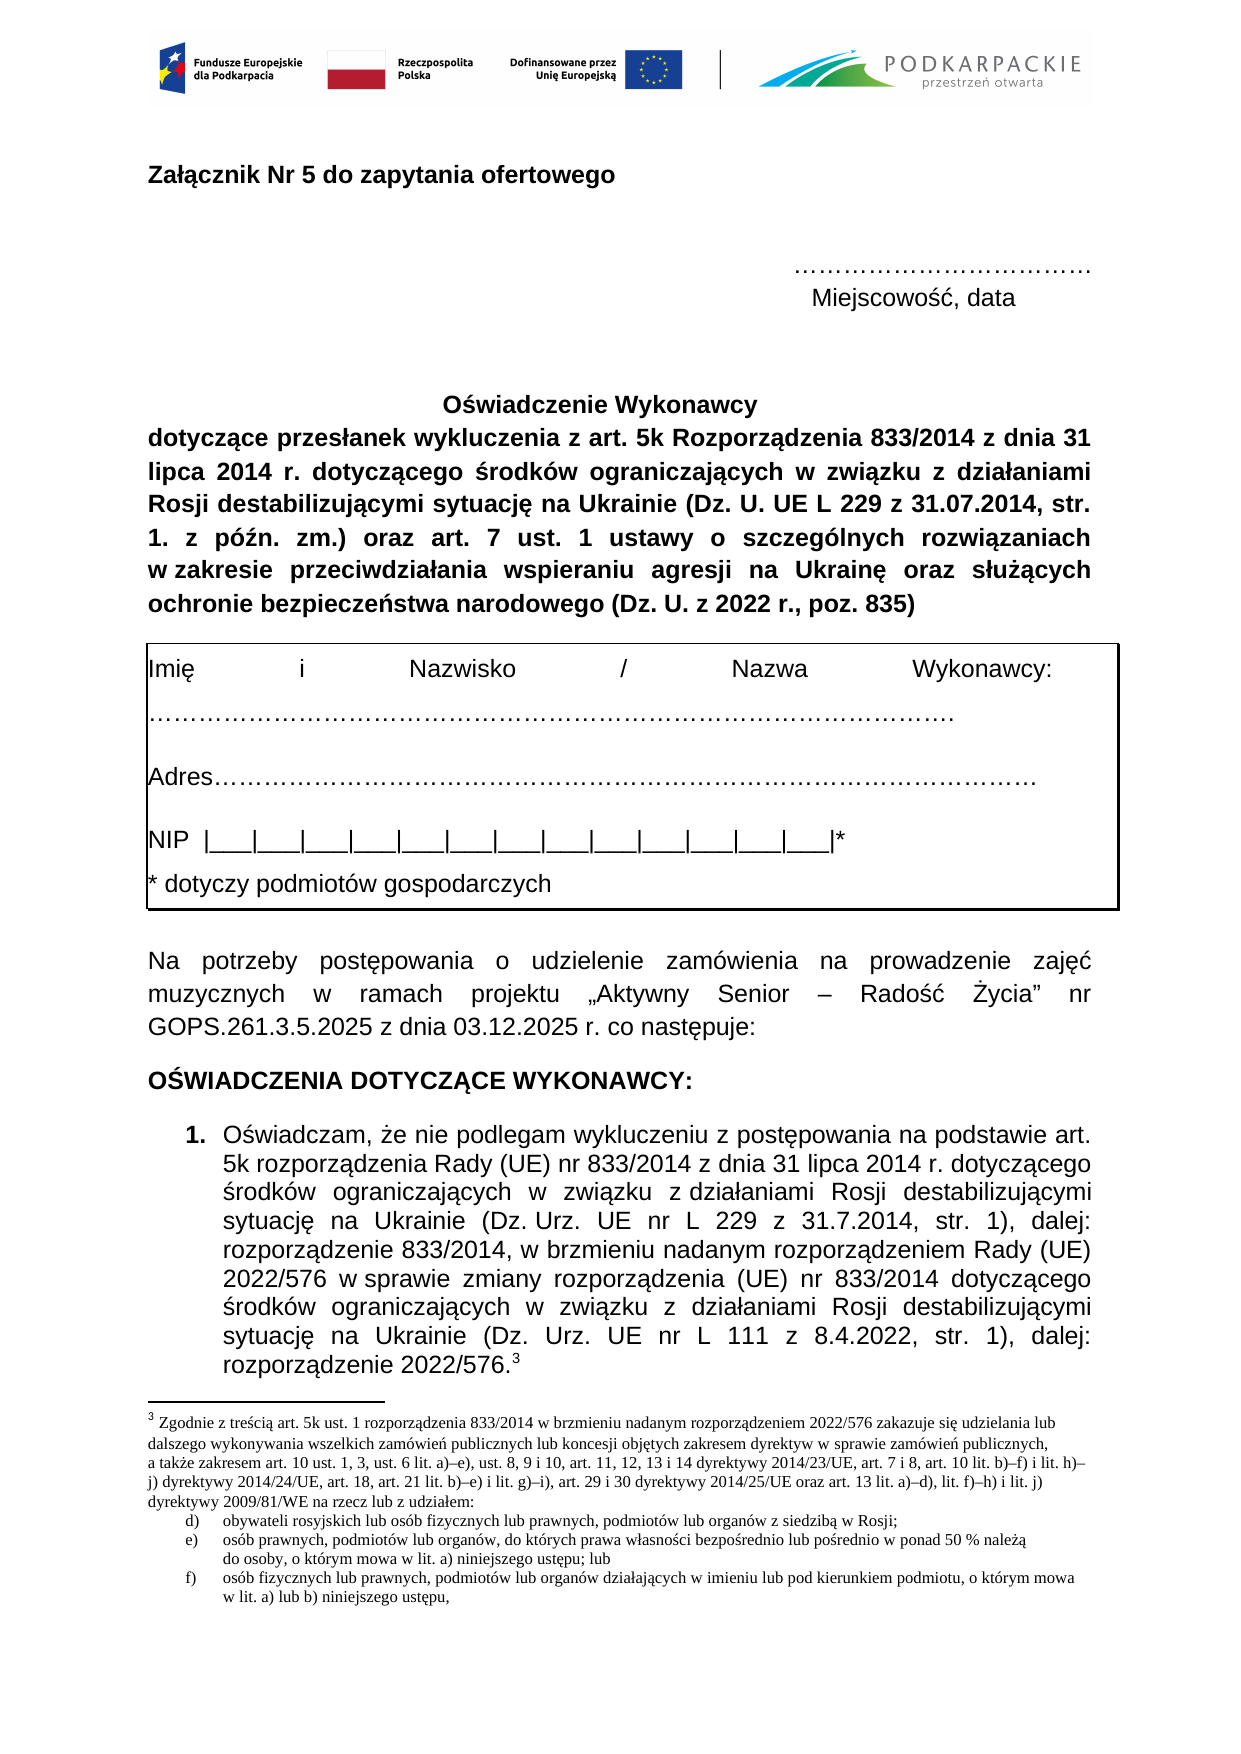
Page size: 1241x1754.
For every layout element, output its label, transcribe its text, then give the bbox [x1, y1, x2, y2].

text dotyczące przesłanek wykluczenia z art. 5k Rozporządzenia 833/2014 z dnia 31 lipca 2014 r. dotyczącego środków ograniczających w związku z działaniami Rosji destabilizującymi sytuację na Ukrainie (Dz. U. UE L 229 z 31.07.2014, str. 1. z późn. zm.) oraz art. 7 ust. 1 ustawy o szczególnych rozwiązaniach w zakresie przeciwdziałania wspieraniu agresji na Ukrainę oraz służących ochronie bezpieczeństwa narodowego (Dz. U. z 2022 r., poz. 835) [148, 423, 1093, 617]
text Oświadczenie Wykonawcy [148, 390, 1053, 419]
text Na potrzeby postępowania o udzielenie zamówienia na prowadzenie zajęć muzycznych w ramach projektu „Aktywny Senior – Radość Życia” nr GOPS.261.3.5.2025 z dnia 03.12.2025 r. co następuje: [148, 946, 1093, 1041]
text OŚWIADCZENIA DOTYCZĄCE WYKONAWCY: [148, 1066, 1093, 1095]
text NIP |___|___|___|___|___|___|___|___|___|___|___|___|___|* [148, 813, 1117, 854]
picture [147, 29, 1093, 107]
text Miejscowość, data [148, 283, 1093, 311]
text * dotyczy podmiotów gospodarczych [148, 857, 1117, 908]
text Załącznik Nr 5 do zapytania ofertowego [148, 160, 1093, 189]
text Imię i Nazwisko / Nazwa Wykonawcy: ……………………………………………………………………………………. [148, 644, 1117, 726]
text Adres……………………………………………………………………………………… [148, 749, 1117, 790]
text ……………………………… [148, 250, 1093, 278]
list Oświadczam, że nie podlegam wykluczeniu z postępowania na podstawie art. 5k rozporządzenia Rady (UE) nr 833/2014 z dnia 31 lipca 2014 r. dotyczącego środków ograniczających w związku z działaniami Rosji destabilizującymi sytuację na Ukrainie (Dz. Urz. UE nr L 229 z 31.7.2014, str. 1), dalej: rozporządzenie 833/2014, w brzmieniu nadanym rozporządzeniem Rady (UE) 2022/576 w sprawie zmiany rozporządzenia (UE) nr 833/2014 dotyczącego środków ograniczających w związku z działaniami Rosji destabilizującymi sytuację na Ukrainie (Dz. Urz. UE nr L 111 z 8.4.2022, str. 1), dalej: rozporządzenie 2022/576. [185, 1120, 1093, 1378]
